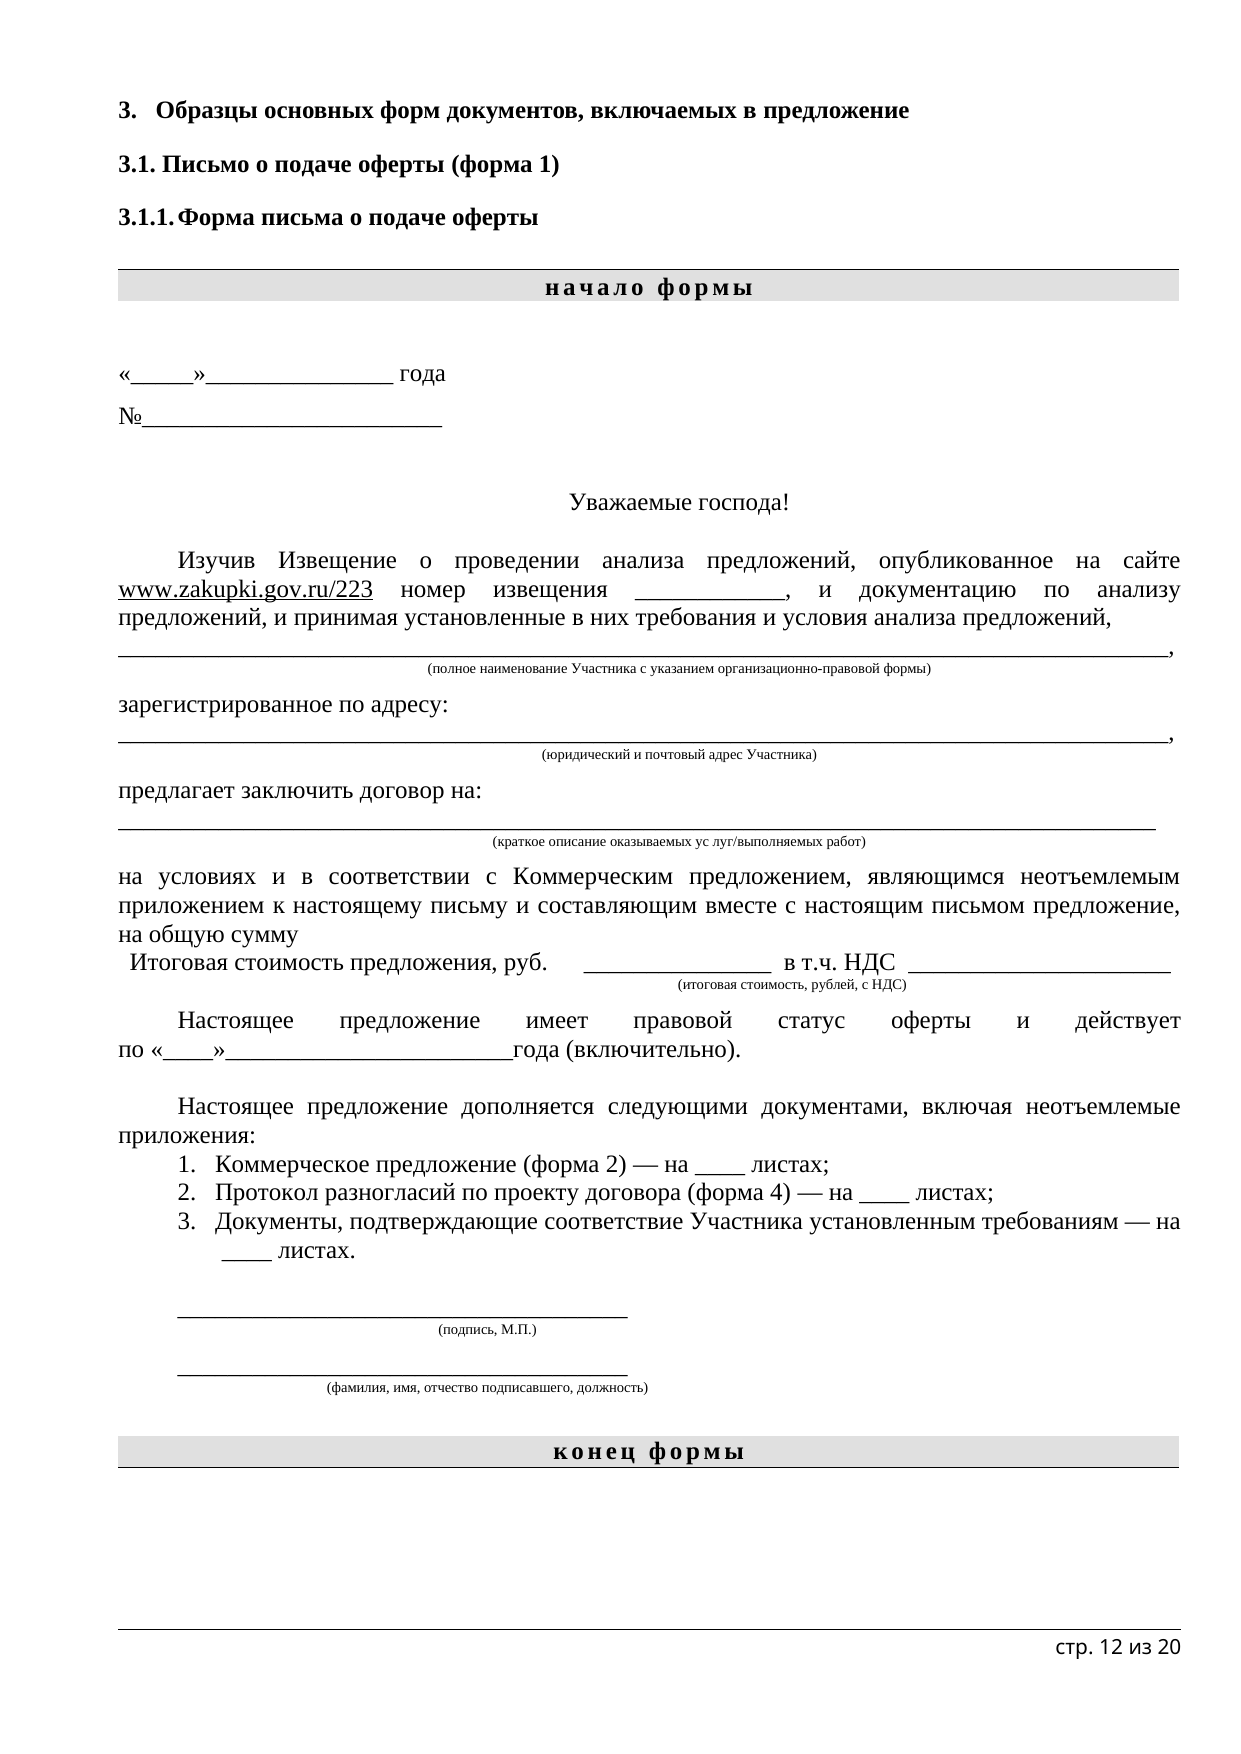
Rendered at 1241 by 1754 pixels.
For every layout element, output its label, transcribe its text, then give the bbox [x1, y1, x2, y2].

text (подпись, М.П.) [118, 1321, 797, 1350]
text «_____»_______________ года [118, 358, 635, 387]
subtitle Образцы основных форм документов, включаемых в предложение [118, 95, 1181, 124]
text №________________________ [118, 401, 635, 430]
list Протокол разногласий по проекту договора (форма 4) — на ____ листах; [177, 1177, 1181, 1206]
text ____________________________________________________________________________________, [118, 631, 1181, 660]
subtitle 3.1. Письмо о подаче оферты (форма 1) [118, 149, 1181, 177]
text Изучив Извещение о проведении анализа предложений, опубликованное на сайте www.zakupki.gov.ru/223 номер извещения ____________, и документацию по анализу предложений, и принимая установленные в них требования и условия анализа предложений, [118, 545, 1181, 631]
table_header _______________ в т.ч. НДС _____________________ (итоговая стоимость, рублей, с НДС) [572, 948, 1192, 1005]
text Настоящее предложение дополняется следующими документами, включая неотъемлемые приложения: [118, 1091, 1181, 1149]
text ____________________________________ [118, 1350, 1181, 1379]
list Форма письма о подаче оферты [118, 202, 1181, 231]
text конец формы [118, 1436, 1179, 1467]
text ____________________________________________________________________________________, [118, 717, 1181, 746]
text предлагает заключить договор на: [118, 775, 1181, 804]
text начало формы [118, 270, 1179, 301]
table_header Итоговая стоимость предложения, руб. [118, 948, 572, 1005]
text ____________________________________ [118, 1292, 1181, 1321]
list Коммерческое предложение (форма 2) — на ____ листах; [177, 1149, 1181, 1177]
list Документы, подтверждающие соответствие Участника установленным требованиям — на ____ листах. [177, 1206, 1181, 1264]
text (фамилия, имя, отчество подписавшего, должность) [118, 1379, 797, 1407]
text ___________________________________________________________________________________ [118, 804, 1181, 832]
text на условиях и в соответствии с Коммерческим предложением, являющимся неотъемлемым приложением к настоящему письму и составляющим вместе с настоящим письмом предложение, на общую сумму [118, 861, 1181, 947]
text Настоящее предложение имеет правовой статус оферты и действует по «____»_______________________года (включительно). [118, 1005, 1181, 1062]
text (краткое описание оказываемых ус луг/выполняемых работ) [118, 832, 1181, 861]
text зарегистрированное по адресу: [118, 689, 1181, 717]
text (полное наименование Участника с указанием организационно-правовой формы) [118, 660, 1181, 689]
text (юридический и почтовый адрес Участника) [118, 746, 1181, 775]
text Уважаемые господа! [118, 487, 1181, 516]
